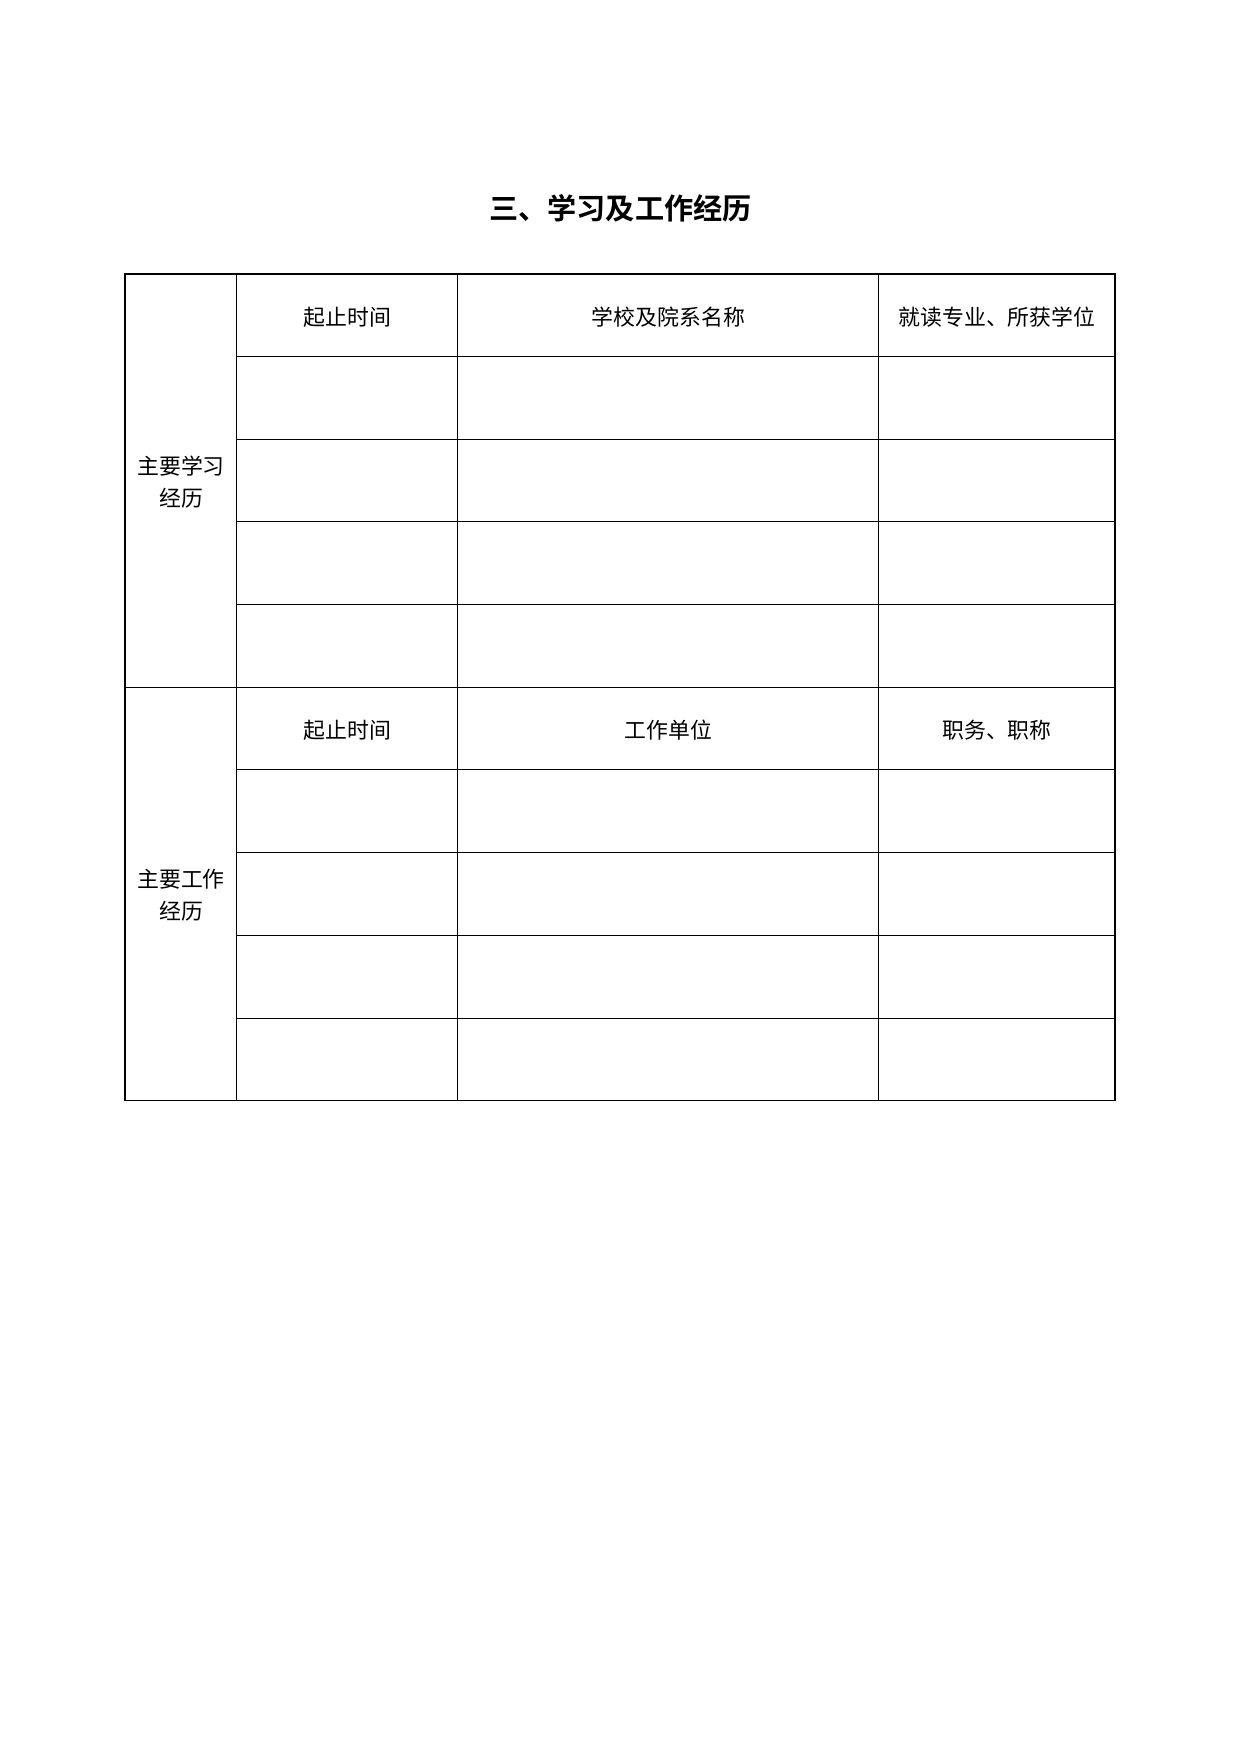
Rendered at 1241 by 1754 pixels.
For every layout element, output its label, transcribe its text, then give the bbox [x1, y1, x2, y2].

table_header 主要学习经历 [126, 275, 236, 687]
table_cell [458, 522, 878, 604]
table_cell [879, 440, 1114, 521]
table_cell [458, 357, 878, 438]
table_cell 职务、职称 [879, 688, 1114, 769]
table_cell [458, 1019, 878, 1100]
table_cell [458, 770, 878, 852]
table_cell [237, 440, 457, 521]
table_cell [879, 853, 1114, 935]
table_header 起止时间 [237, 275, 457, 356]
table_header 就读专业、所获学位 [879, 275, 1114, 356]
table_cell 工作单位 [458, 688, 878, 769]
table_cell [237, 522, 457, 604]
table_cell [237, 1019, 457, 1100]
table_cell [879, 770, 1114, 852]
table_cell [458, 936, 878, 1017]
table_cell [237, 770, 457, 852]
table_cell 主要工作经历 [126, 688, 236, 1100]
table_cell 起止时间 [237, 688, 457, 769]
table_cell [458, 853, 878, 935]
table_cell [879, 522, 1114, 604]
text 三、学习及工作经历 [148, 174, 1092, 239]
table_cell [458, 605, 878, 687]
table_cell [879, 1019, 1114, 1100]
table_cell [879, 357, 1114, 438]
table_cell [458, 440, 878, 521]
table_cell [237, 605, 457, 687]
table_cell [237, 853, 457, 935]
table_cell [237, 357, 457, 438]
table_cell [237, 936, 457, 1017]
table_cell [879, 936, 1114, 1017]
table_header 学校及院系名称 [458, 275, 878, 356]
table_cell [879, 605, 1114, 687]
